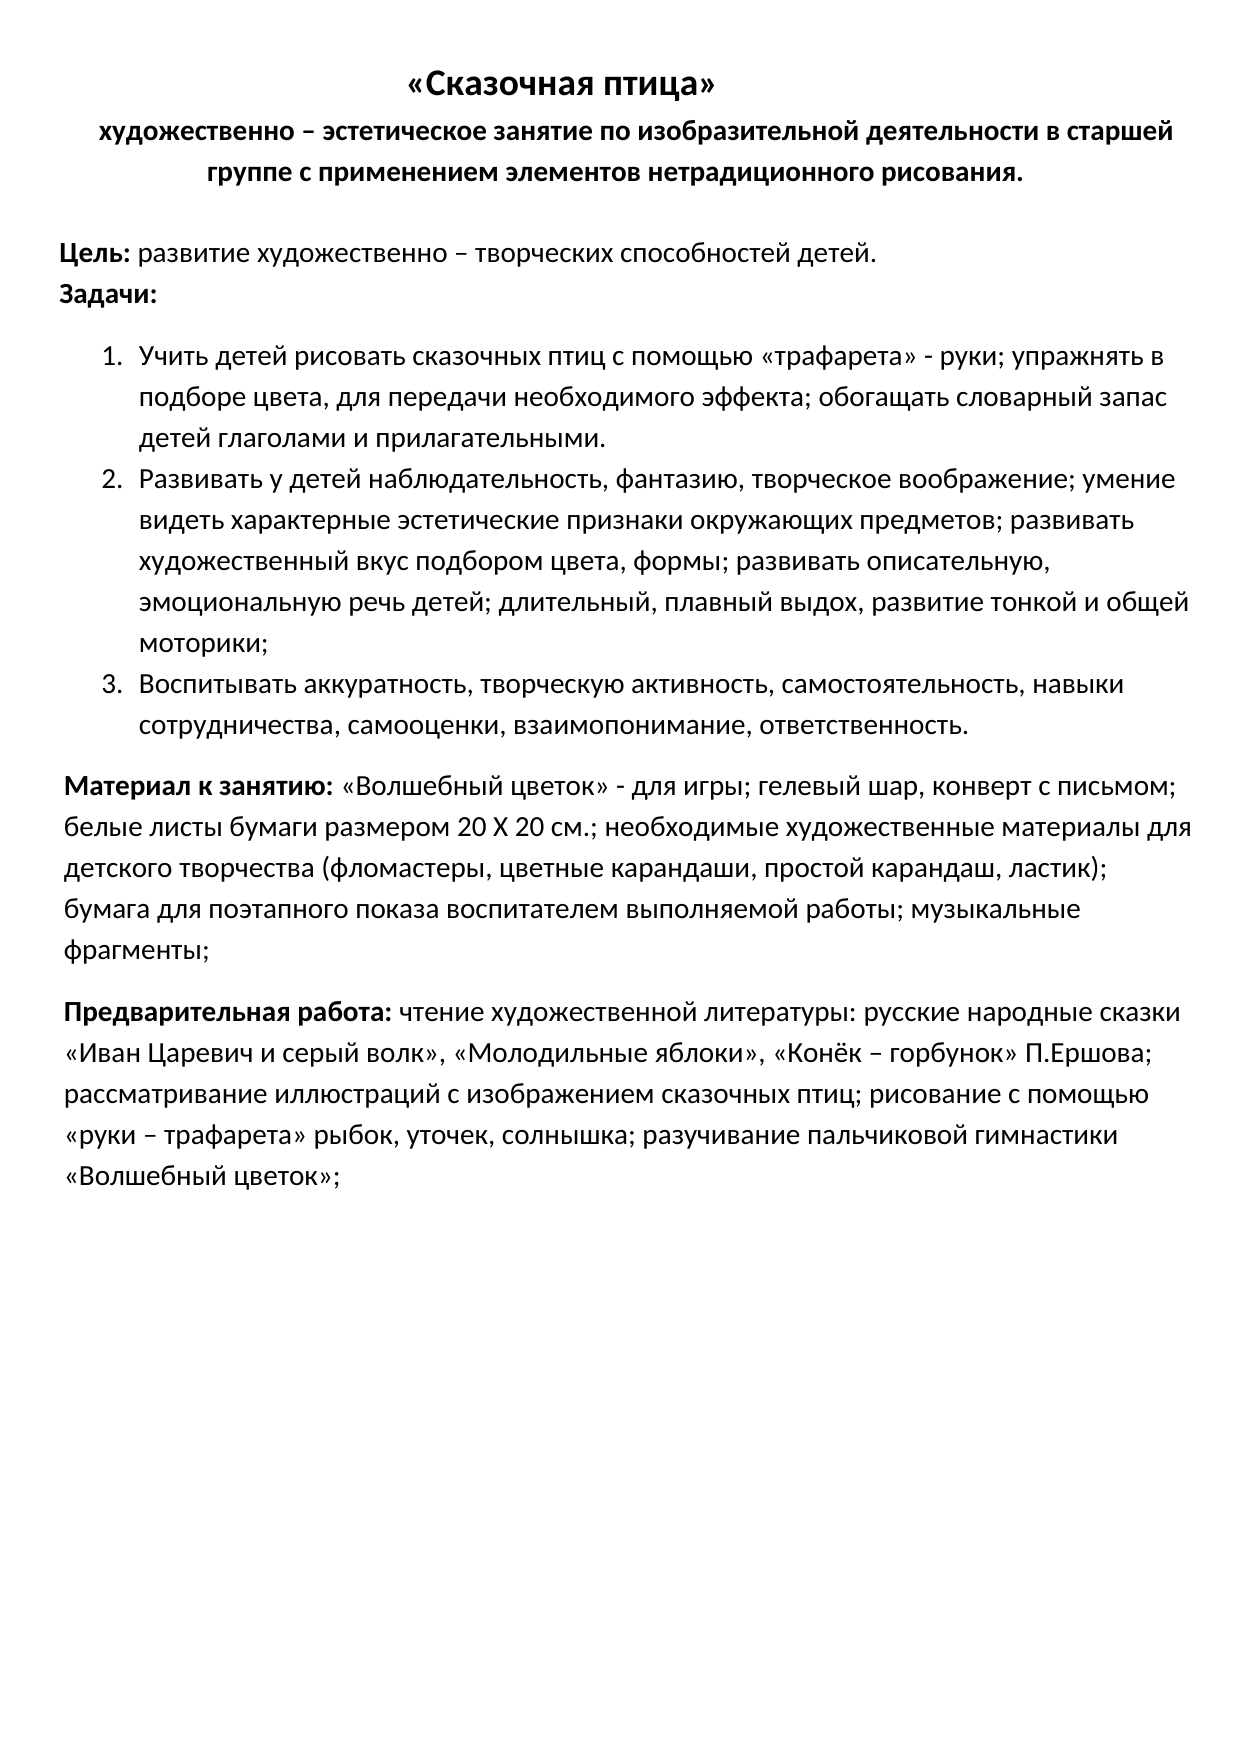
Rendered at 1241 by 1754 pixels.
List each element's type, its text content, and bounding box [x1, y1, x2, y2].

text Материал к занятию: «Волшебный цветок» - для игры; гелевый шар, конверт с письмом; белые листы бумаги размером 20 X 20 см.; необходимые художественные материалы для детского творчества (фломастеры, цветные карандаши, простой карандаш, ластик); бумага для поэтапного показа воспитателем выполняемой работы; музыкальные фрагменты; [64, 767, 1196, 967]
text Цель: развитие художественно – творческих способностей детей. [59, 234, 1196, 270]
list Воспитывать аккуратность, творческую активность, самостоятельность, навыки сотрудничества, самооценки, взаимопонимание, ответственность. [101, 665, 1196, 741]
text художественно – эстетическое занятие по изобразительной деятельности в старшей группе с применением элементов нетрадиционного рисования. [59, 112, 1196, 188]
text Задачи: [59, 276, 1196, 311]
text Предварительная работа: чтение художественной литературы: русские народные сказки «Иван Царевич и серый волк», «Молодильные яблоки», «Конёк – горбунок» П.Ершова; рассматривание иллюстраций с изображением сказочных птиц; рисование с помощью «руки – трафарета» рыбок, уточек, солнышка; разучивание пальчиковой гимнастики «Волшебный цветок»; [64, 993, 1196, 1192]
text «Сказочная птица» [59, 59, 1196, 105]
list Учить детей рисовать сказочных птиц с помощью «трафарета» - руки; упражнять в подборе цвета, для передачи необходимого эффекта; обогащать словарный запас детей глаголами и прилагательными. [101, 337, 1196, 455]
list Развивать у детей наблюдательность, фантазию, творческое воображение; умение видеть характерные эстетические признаки окружающих предметов; развивать художественный вкус подбором цвета, формы; развивать описательную, эмоциональную речь детей; длительный, плавный выдох, развитие тонкой и общей моторики; [101, 460, 1196, 659]
